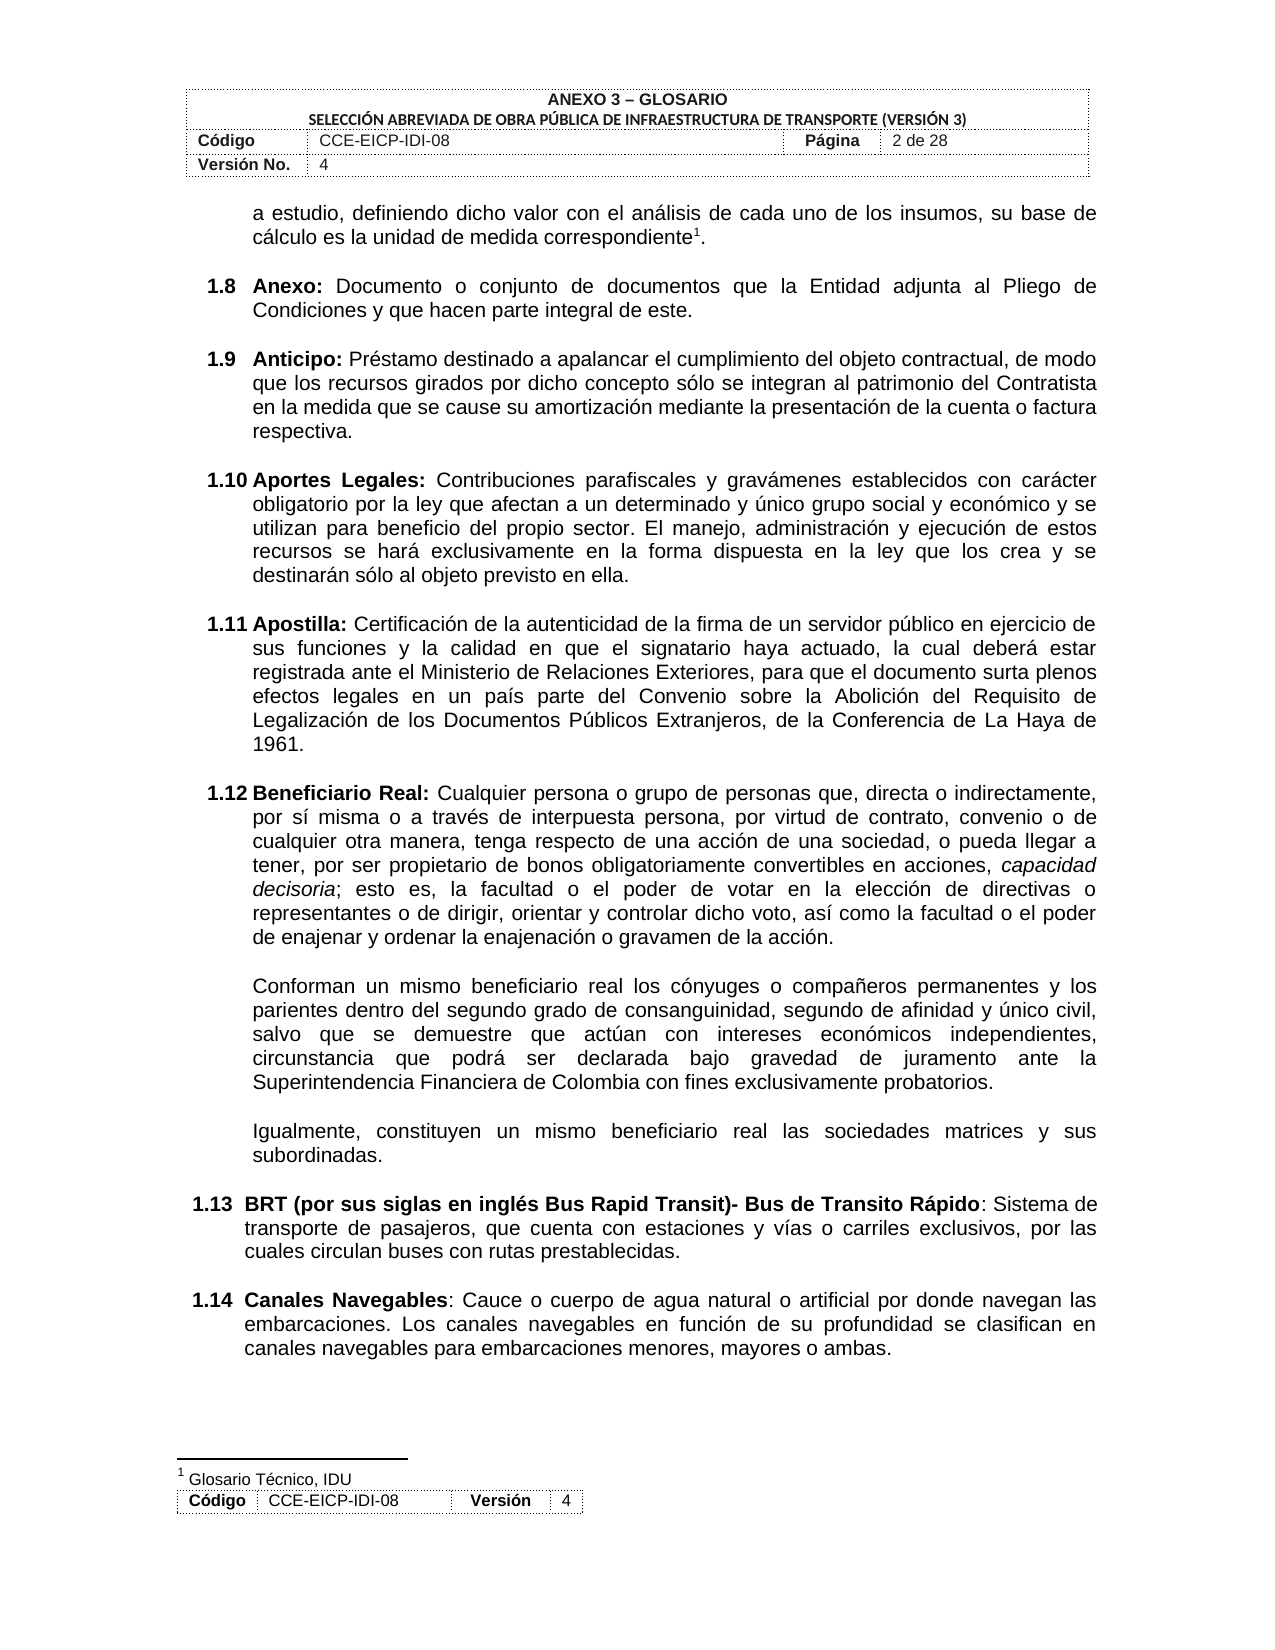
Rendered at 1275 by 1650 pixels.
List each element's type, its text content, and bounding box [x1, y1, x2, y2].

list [207, 201, 1098, 249]
list Anticipo: Préstamo destinado a apalancar el cumplimiento del objeto contractual, de modo que los recursos girados por dicho concepto sólo se integran al patrimonio del Contratista en la medida que se cause su amortización mediante la presentación de la cuenta o factura respectiva. [207, 347, 1098, 442]
text Conforman un mismo beneficiario real los cónyuges o compañeros permanentes y los parientes dentro del segundo grado de consanguinidad, segundo de afinidad y único civil, salvo que se demuestre que actúan con intereses económicos independientes, circunstancia que podrá ser declarada bajo gravedad de juramento ante la Superintendencia Financiera de Colombia con fines exclusivamente probatorios. [252, 974, 1098, 1093]
list Anexo: Documento o conjunto de documentos que la Entidad adjunta al Pliego de Condiciones y que hacen parte integral de este. [207, 274, 1098, 322]
list Aportes Legales: Contribuciones parafiscales y gravámenes establecidos con carácter obligatorio por la ley que afectan a un determinado y único grupo social y económico y se utilizan para beneficio del propio sector. El manejo, administración y ejecución de estos recursos se hará exclusivamente en la forma dispuesta en la ley que los crea y se destinarán sólo al objeto previsto en ella. [207, 467, 1098, 587]
list Canales Navegables: Cauce o cuerpo de agua natural o artificial por donde navegan las embarcaciones. Los canales navegables en función de su profundidad se clasifican en canales navegables para embarcaciones menores, mayores o ambas. [192, 1288, 1098, 1360]
list Apostilla: Certificación de la autenticidad de la firma de un servidor público en ejercicio de sus funciones y la calidad en que el signatario haya actuado, la cual deberá estar registrada ante el Ministerio de Relaciones Exteriores, para que el documento surta plenos efectos legales en un país parte del Convenio sobre la Abolición del Requisito de Legalización de los Documentos Públicos Extranjeros, de la Conferencia de La Haya de 1961. [207, 612, 1098, 756]
list Beneficiario Real: Cualquier persona o grupo de personas que, directa o indirectamente, por sí misma o a través de interpuesta persona, por virtud de contrato, convenio o de cualquier otra manera, tenga respecto de una acción de una sociedad, o pueda llegar a tener, por ser propietario de bonos obligatoriamente convertibles en acciones, capacidad decisoria; esto es, la facultad o el poder de votar en la elección de directivas o representantes o de dirigir, orientar y controlar dicho voto, así como la facultad o el poder de enajenar y ordenar la enajenación o gravamen de la acción. [207, 781, 1098, 949]
list BRT (por sus siglas en inglés Bus Rapid Transit)- Bus de Transito Rápido: Sistema de transporte de pasajeros, que cuenta con estaciones y vías o carriles exclusivos, por las cuales circulan buses con rutas prestablecidas. [192, 1191, 1098, 1263]
text Igualmente, constituyen un mismo beneficiario real las sociedades matrices y sus subordinadas. [252, 1118, 1098, 1166]
